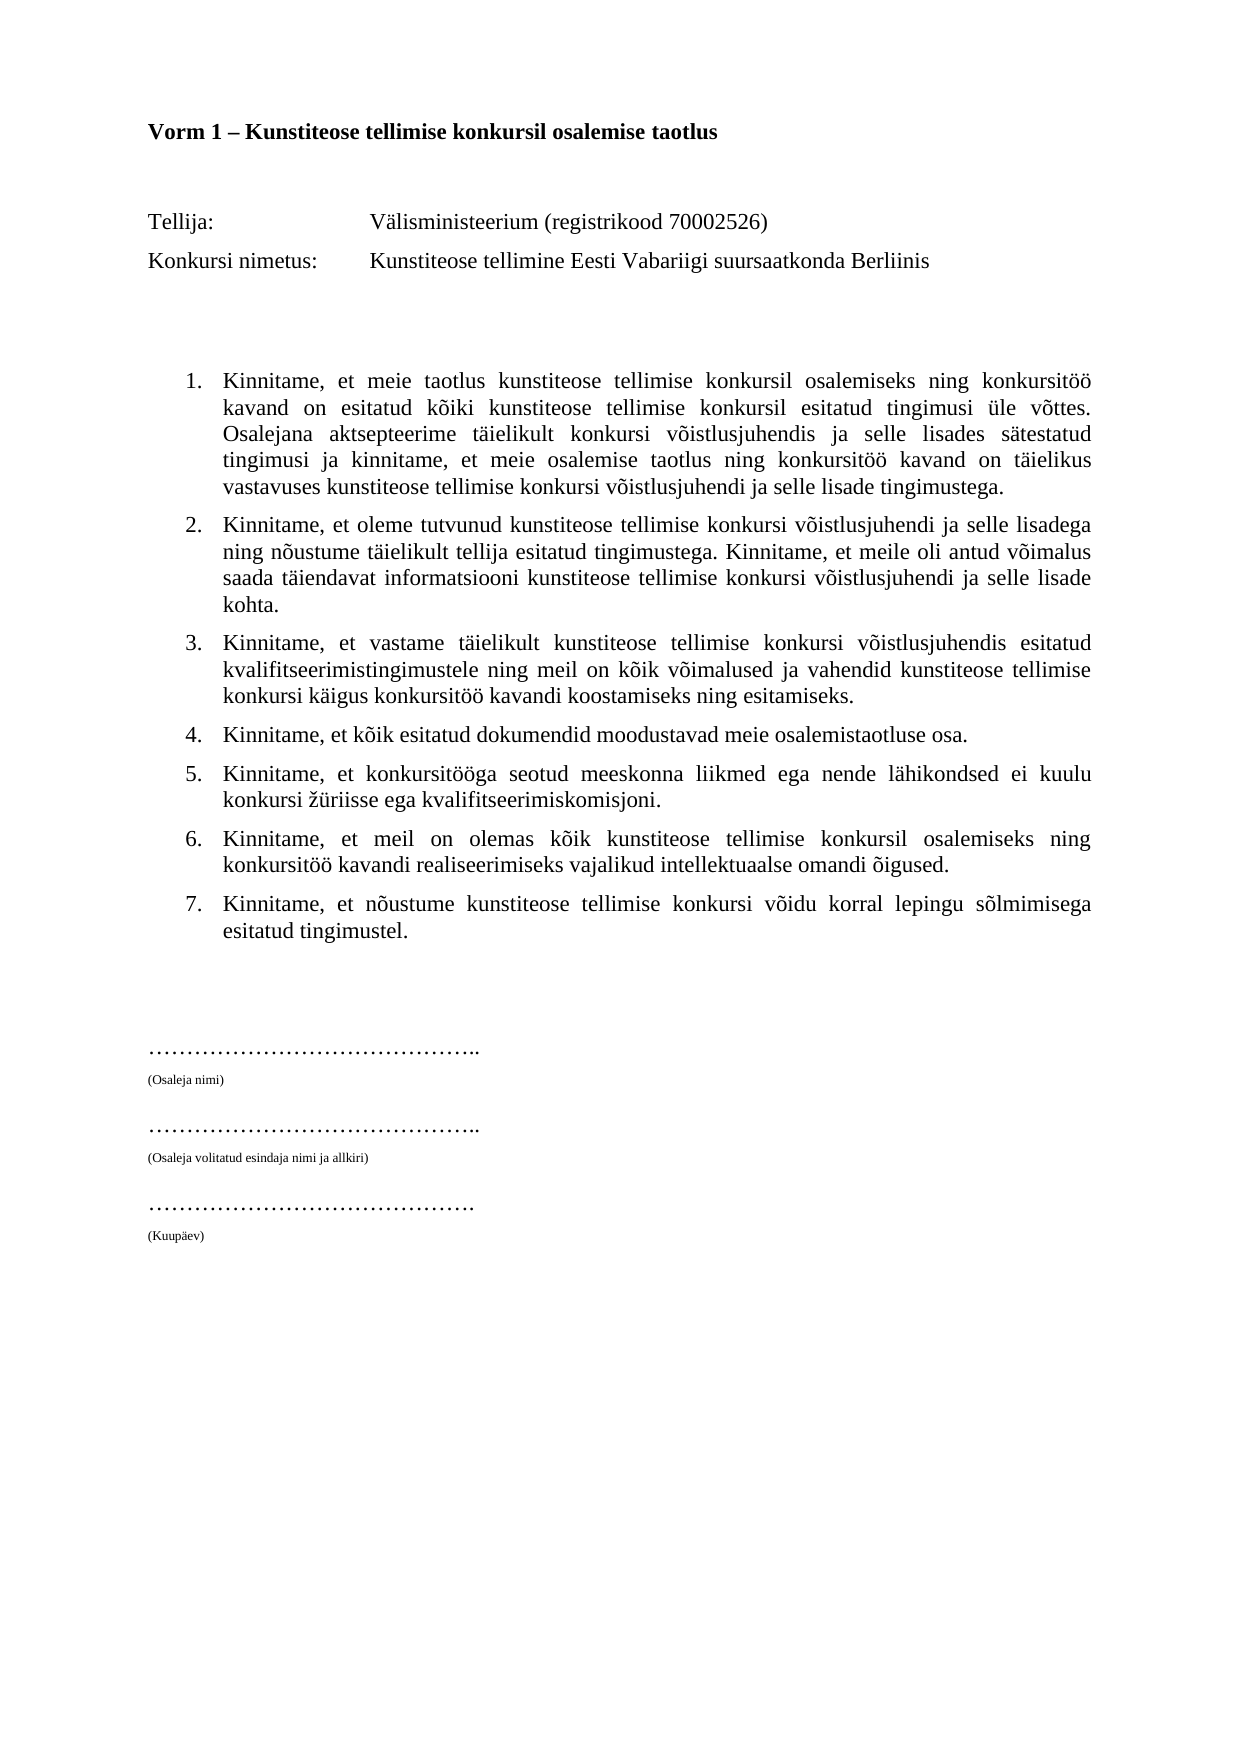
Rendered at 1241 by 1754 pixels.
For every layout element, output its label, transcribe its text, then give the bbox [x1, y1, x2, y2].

list Kinnitame, et konkursitööga seotud meeskonna liikmed ega nende lähikondsed ei kuulu konkursi žüriisse ega kvalifitseerimiskomisjoni. [185, 760, 1093, 813]
text …………………………………….. [148, 1111, 1093, 1137]
text (Osaleja volitatud esindaja nimi ja allkiri) [148, 1150, 1093, 1176]
text (Osaleja nimi) [148, 1072, 1093, 1098]
text Vorm 1 – Kunstiteose tellimise konkursil osalemise taotlus [148, 118, 1093, 144]
list Kinnitame, et nõustume kunstiteose tellimise konkursi võidu korral lepingu sõlmimisega esitatud tingimustel. [185, 890, 1093, 943]
text ……………………………………. [148, 1189, 1093, 1215]
text Konkursi nimetus: Kunstiteose tellimine Eesti Vabariigi suursaatkonda Berliinis [148, 247, 1093, 273]
text …………………………………….. [148, 1033, 1093, 1059]
list Kinnitame, et oleme tutvunud kunstiteose tellimise konkursi võistlusjuhendi ja selle lisadega ning nõustume täielikult tellija esitatud tingimustega. Kinnitame, et meile oli antud võimalus saada täiendavat informatsiooni kunstiteose tellimise konkursi võistlusjuhendi ja selle lisade kohta. [185, 512, 1093, 617]
list Kinnitame, et vastame täielikult kunstiteose tellimise konkursi võistlusjuhendis esitatud kvalifitseerimistingimustele ning meil on kõik võimalused ja vahendid kunstiteose tellimise konkursi käigus konkursitöö kavandi koostamiseks ning esitamiseks. [185, 629, 1093, 708]
text Tellija: Välisministeerium (registrikood 70002526) [148, 208, 1093, 234]
list Kinnitame, et meil on olemas kõik kunstiteose tellimise konkursil osalemiseks ning konkursitöö kavandi realiseerimiseks vajalikud intellektuaalse omandi õigused. [185, 825, 1093, 878]
text (Kuupäev) [148, 1227, 1093, 1254]
list Kinnitame, et kõik esitatud dokumendid moodustavad meie osalemistaotluse osa. [185, 721, 1093, 747]
list Kinnitame, et meie taotlus kunstiteose tellimise konkursil osalemiseks ning konkursitöö kavand on esitatud kõiki kunstiteose tellimise konkursil esitatud tingimusi üle võttes. Osalejana aktsepteerime täielikult konkursi võistlusjuhendis ja selle lisades sätestatud tingimusi ja kinnitame, et meie osalemise taotlus ning konkursitöö kavand on täielikus vastavuses kunstiteose tellimise konkursi võistlusjuhendi ja selle lisade tingimustega. [185, 367, 1093, 499]
